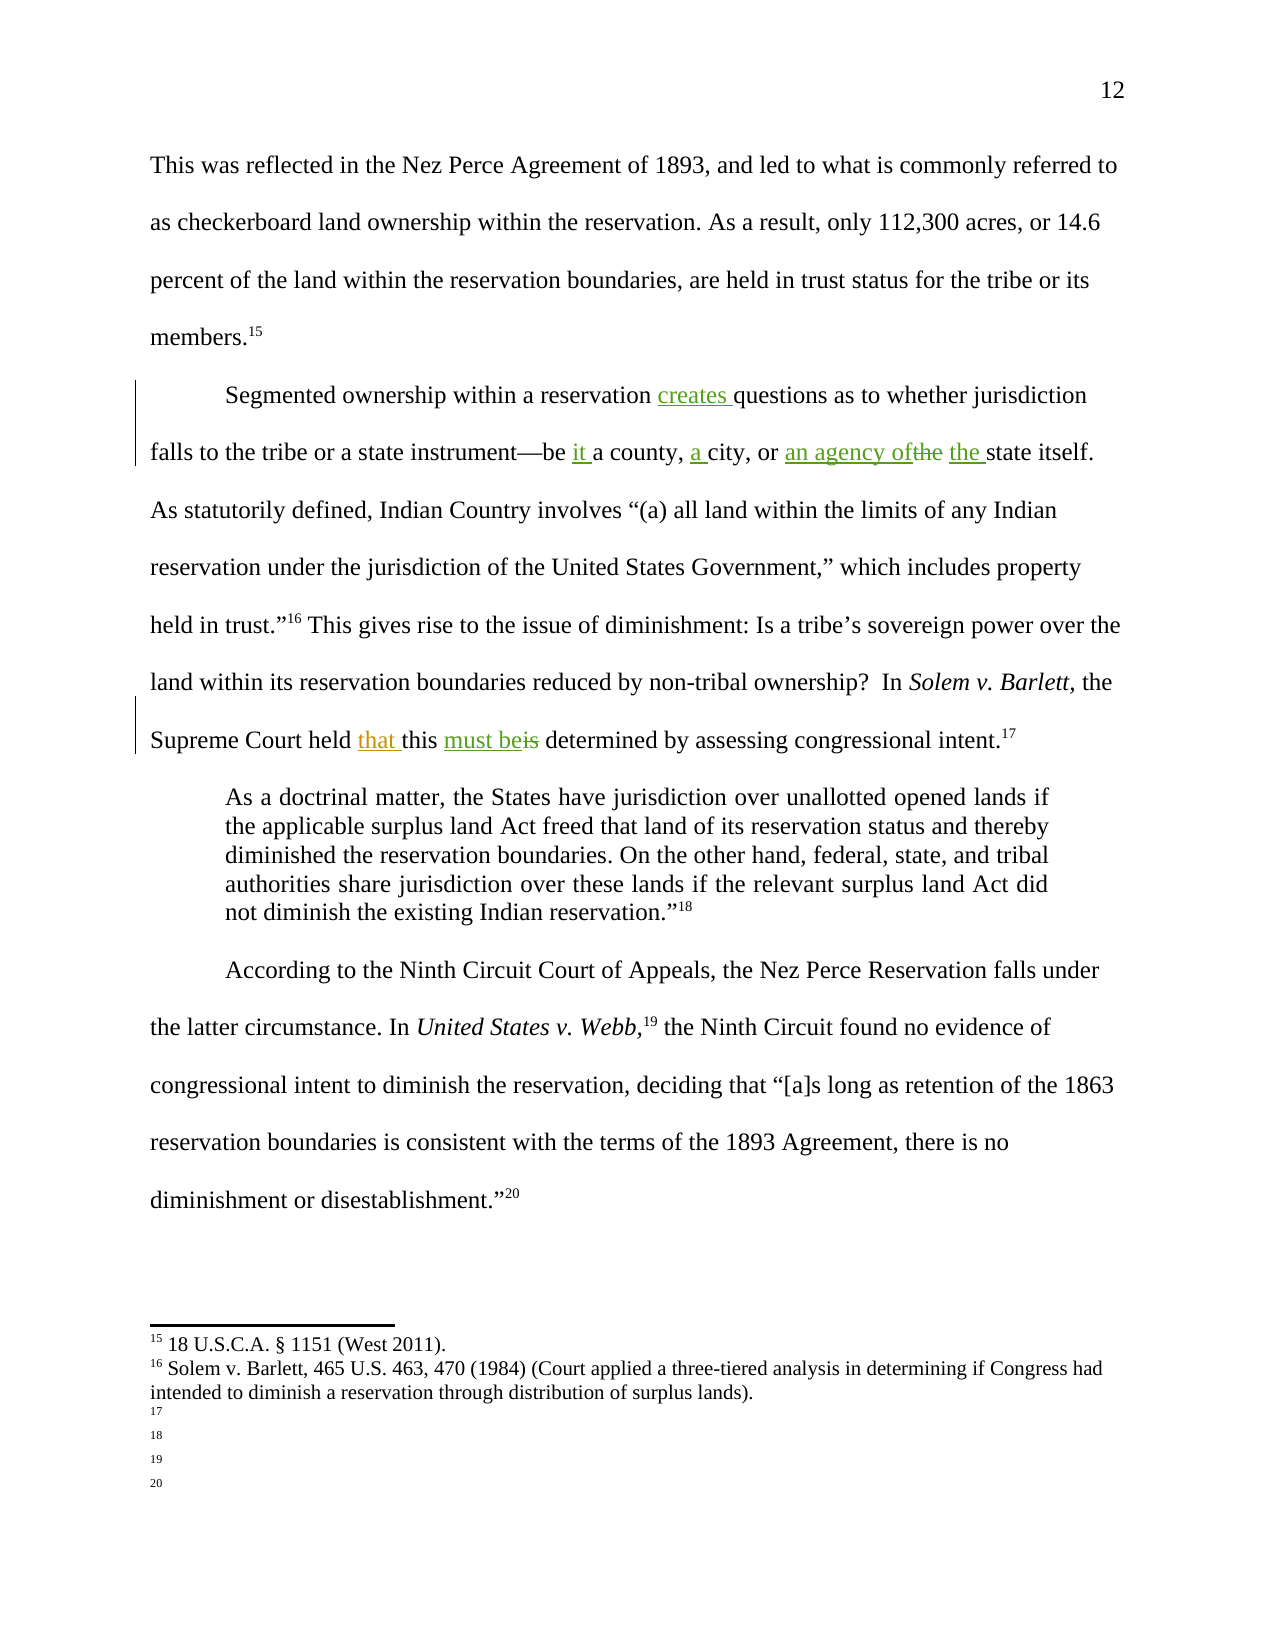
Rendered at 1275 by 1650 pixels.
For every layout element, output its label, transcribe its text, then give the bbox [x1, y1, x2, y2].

text According to the Ninth Circuit Court of Appeals, the Nez Perce Reservation falls under the latter circumstance. In United States v. Webb, the Ninth Circuit found no evidence of congressional intent to diminish the reservation, deciding that “[a]s long as retention of the 1863 reservation boundaries is consistent with the terms of the 1893 Agreement, there is no diminishment or disestablishment.” [150, 955, 1125, 1214]
text Segmented ownership within a reservation questions as to whether jurisdiction falls to the tribe or a state instrument—be a county, city, or state itself. As statutorily defined, Indian Country involves “(a) all land within the limits of any Indian reservation under the jurisdiction of the United States Government,” which includes property held in trust.” This gives rise to the issue of diminishment: Is a tribe’s sovereign power over the land within its reservation boundaries reduced by non-tribal ownership? In Solem v. Barlett, the Supreme Court held this determined by assessing congressional intent. [150, 380, 1125, 754]
text As a doctrinal matter, the States have jurisdiction over unallotted opened lands if the applicable surplus land Act freed that land of its reservation status and thereby diminished the reservation boundaries. On the other hand, federal, state, and tribal authorities share jurisdiction over these lands if the relevant surplus land Act did not diminish the existing Indian reservation.” [225, 782, 1050, 926]
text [150, 150, 1125, 351]
